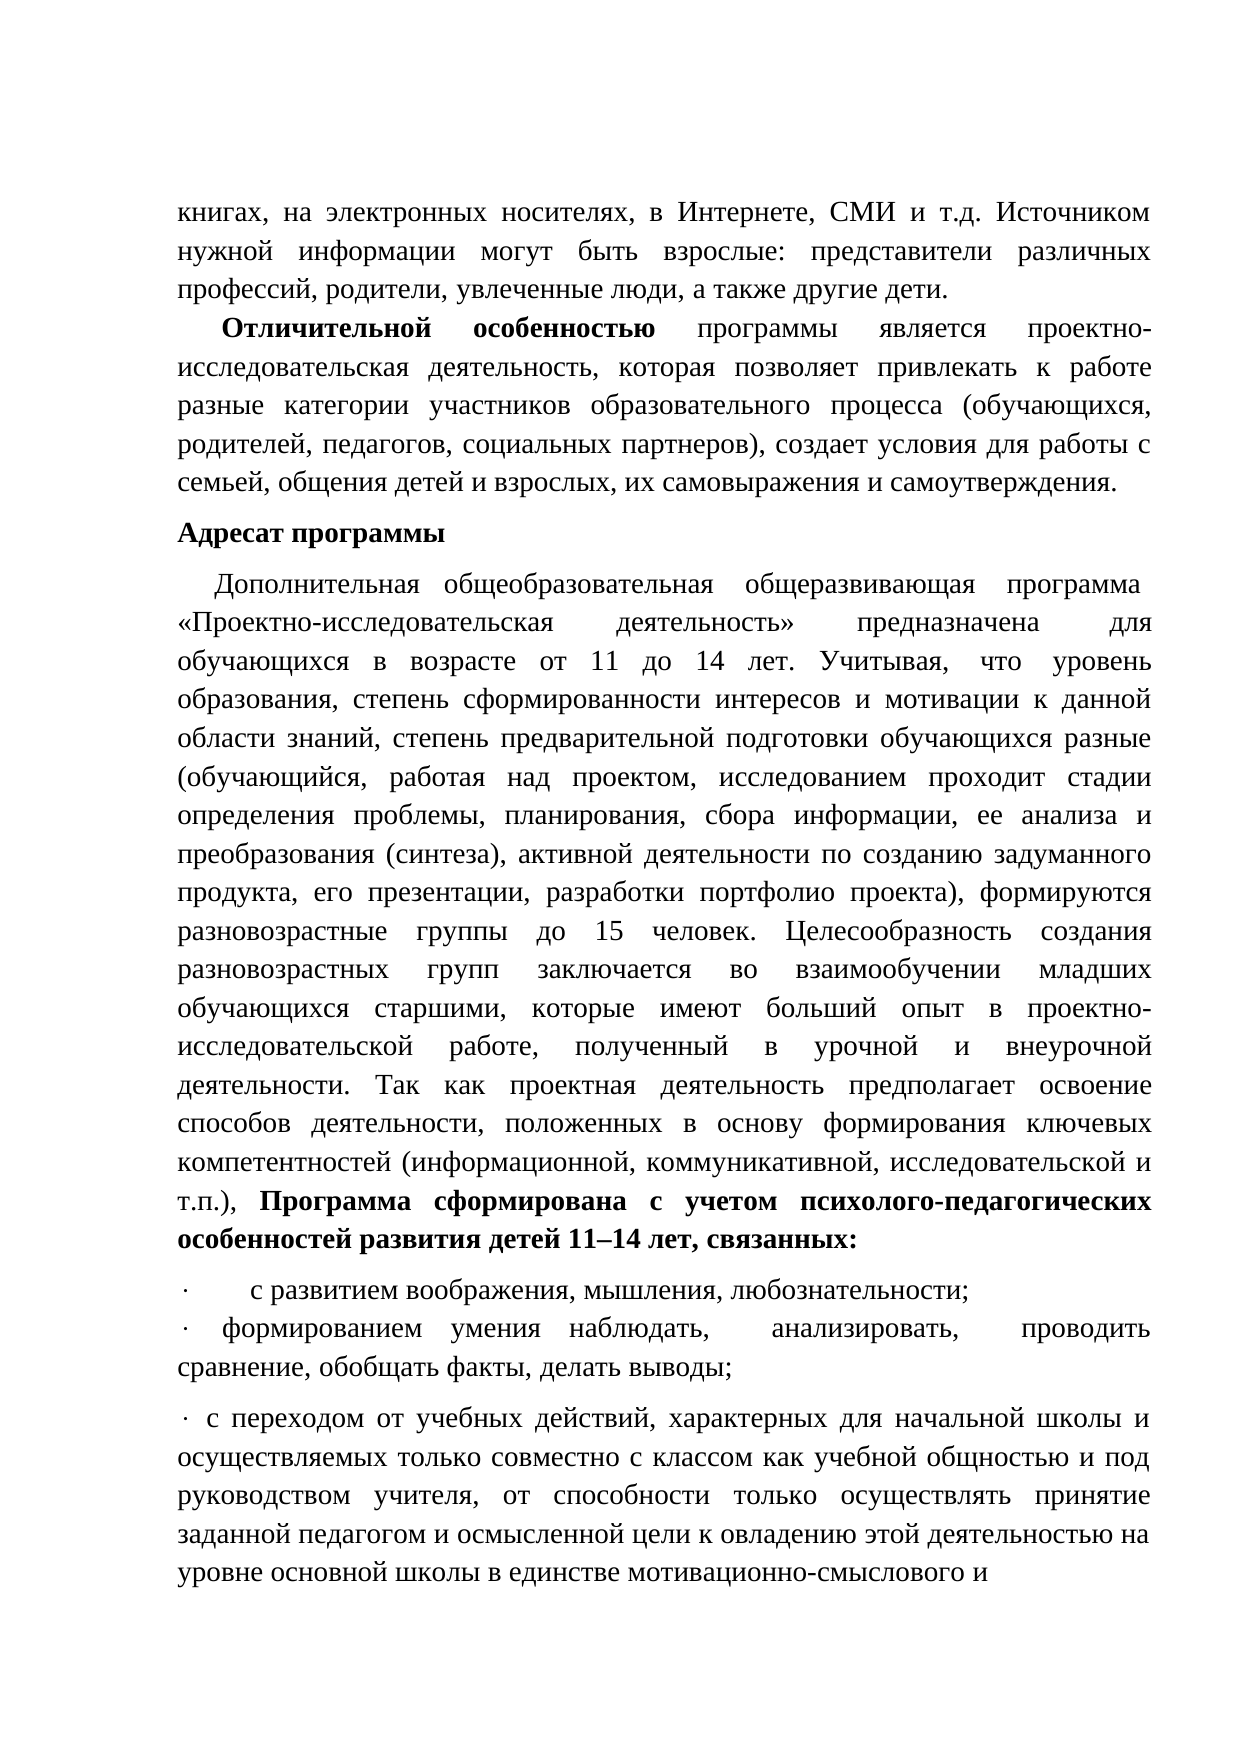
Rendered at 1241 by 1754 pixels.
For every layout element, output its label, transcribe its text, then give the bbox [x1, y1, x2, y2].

text книгах, на электронных носителях, в Интернете, СМИ и т.д. Источником нужной информации могут быть взрослые: представители различных профессий, родители, увлеченные люди, а также другие дети. [177, 194, 1151, 305]
text Дополнительная общеобразовательная общеразвивающая программа [214, 566, 1194, 599]
text «Проектно-исследовательская деятельность» предназначена для обучающихся в возрасте от 11 до 14 лет. Учитывая, что уровень образования, степень сформированности интересов и мотивации к данной области знаний, степень предварительной подготовки обучающихся разные (обучающийся, работая над проектом, исследованием проходит стадии определения проблемы, планирования, сбора информации, ее анализа и преобразования (синтеза), активной деятельности по созданию задуманного продукта, его презентации, разработки портфолио проекта), формируются разновозрастные группы до 15 человек. Целесообразность создания разновозрастных групп заключается во взаимообучении младших обучающихся старшими, которые имеют больший опыт в проектно- исследовательской работе, полученный в урочной и внеурочной деятельности. Так как проектная деятельность предполагает освоение способов деятельности, положенных в основу формирования ключевых компетентностей (информационной, коммуникативной, исследовательской и т.п.), Программа сформирована с учетом психолого-педагогических особенностей развития детей 11–14 лет, связанных: [177, 604, 1152, 1255]
text  формированием умения наблюдать, анализировать, проводить сравнение, обобщать факты, делать выводы; [177, 1311, 1151, 1383]
subtitle Адресат программы [177, 515, 1194, 548]
text  с развитием воображения, мышления, любознательности; [177, 1272, 1194, 1306]
text  с переходом от учебных действий, характерных для начальной школы и осуществляемых только совместно с классом как учебной общностью и под руководством учителя, от способности только осуществлять принятие заданной педагогом и осмысленной цели к овладению этой деятельностью на уровне основной школы в единстве мотивационно-смыслового и [177, 1400, 1151, 1588]
text Отличительной особенностью программы является проектно- исследовательская деятельность, которая позволяет привлекать к работе разные категории участников образовательного процесса (обучающихся, родителей, педагогов, социальных партнеров), создает условия для работы с семьей, общения детей и взрослых, их самовыражения и самоутверждения. [177, 310, 1152, 498]
